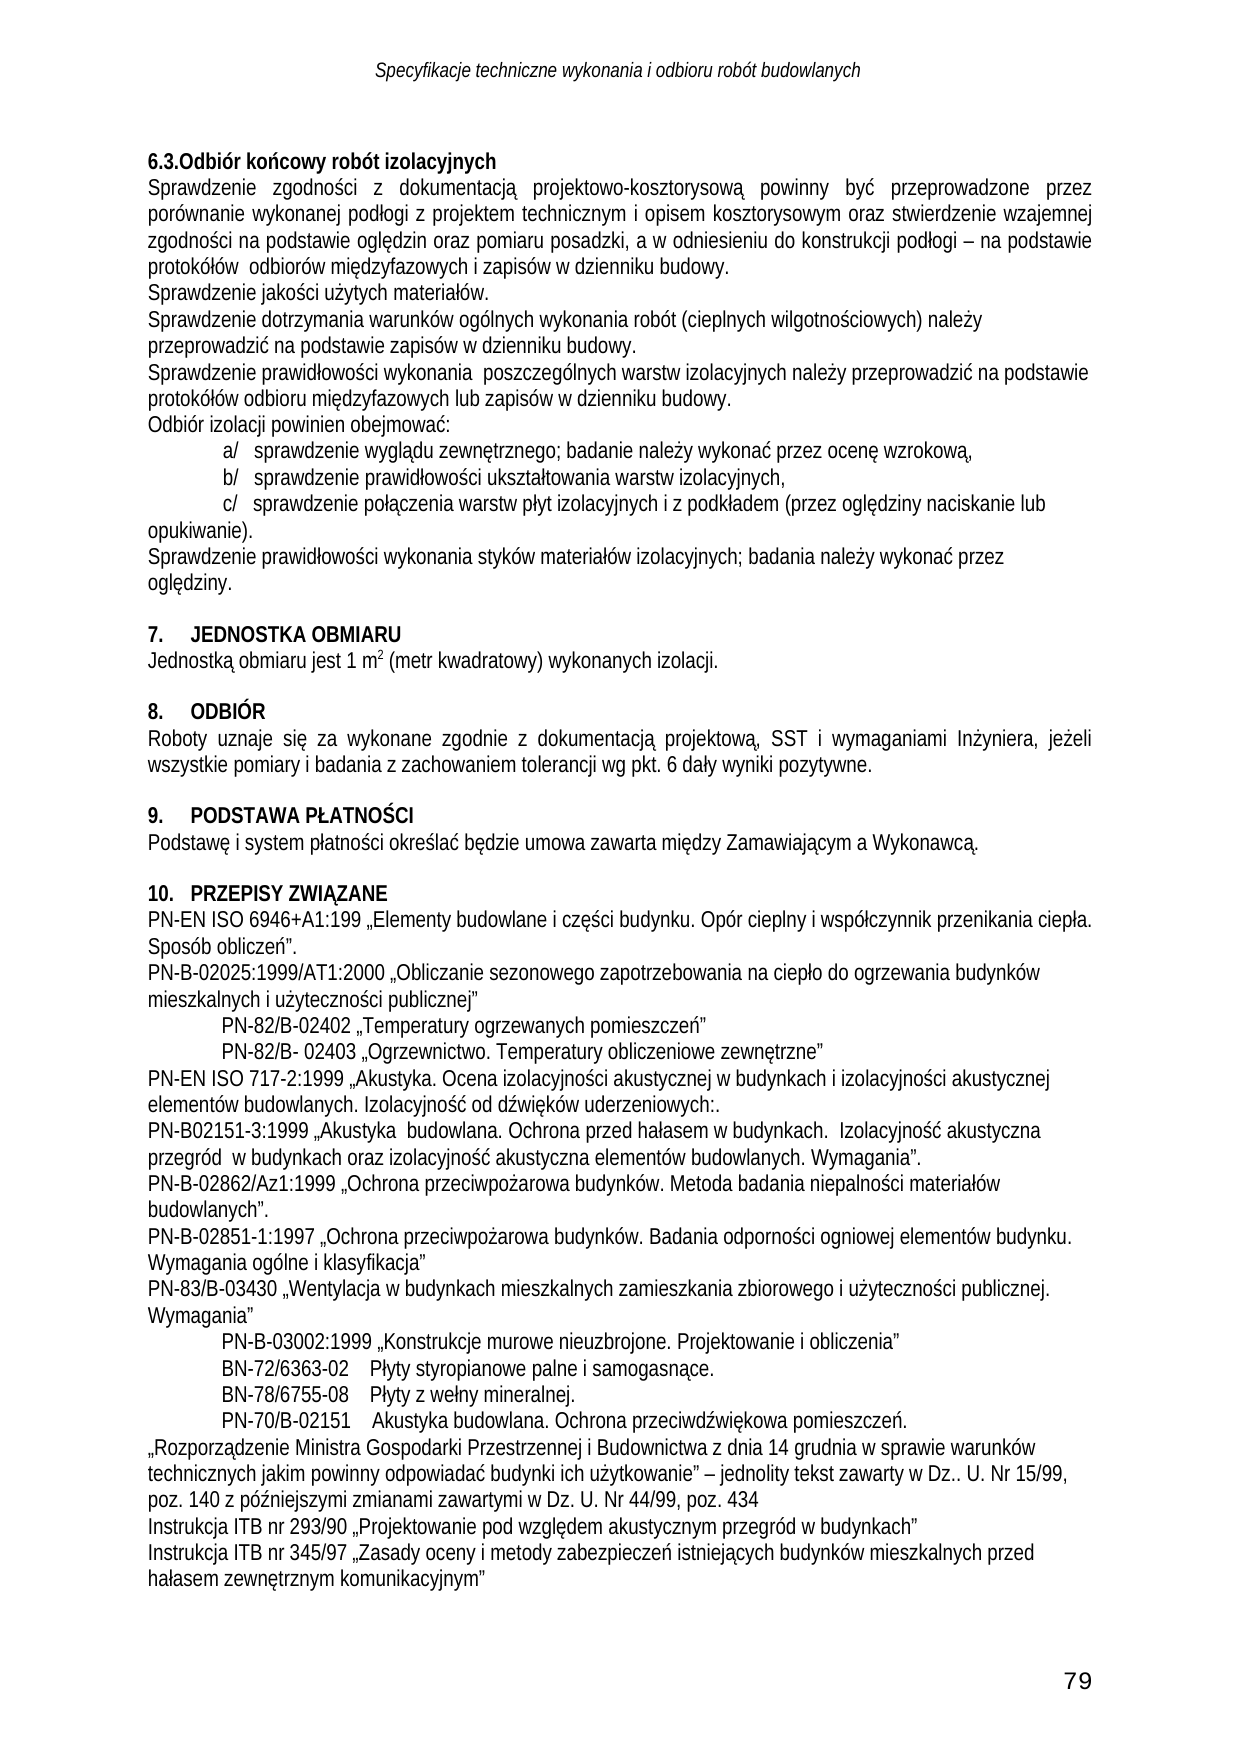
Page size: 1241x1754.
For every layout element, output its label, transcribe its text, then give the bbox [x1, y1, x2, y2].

text Odbiór izolacji powinien obejmować: [148, 411, 1093, 437]
text a/ sprawdzenie wyglądu zewnętrznego; badanie należy wykonać przez ocenę wzrokową, [148, 437, 1093, 464]
text PN-EN ISO 6946+A1:199 „Elementy budowlane i części budynku. Opór cieplny i współczynnik przenikania ciepła. Sposób obliczeń”. [148, 906, 1093, 959]
text PN-83/B-03430 „Wentylacja w budynkach mieszkalnych zamieszkania zbiorowego i użyteczności publicznej. Wymagania” [148, 1275, 1093, 1328]
list ODBIÓR [148, 698, 1093, 725]
text PN-EN ISO 717-2:1999 „Akustyka. Ocena izolacyjności akustycznej w budynkach i izolacyjności akustycznej elementów budowlanych. Izolacyjność od dźwięków uderzeniowych:. [148, 1064, 1093, 1117]
text Sprawdzenie prawidłowości wykonania poszczególnych warstw izolacyjnych należy przeprowadzić na podstawie protokółów odbioru międzyfazowych lub zapisów w dzienniku budowy. [148, 358, 1093, 411]
list PRZEPISY ZWIĄZANE [148, 880, 1093, 906]
text Sprawdzenie zgodności z dokumentacją projektowo-kosztorysową powinny być przeprowadzone przez porównanie wykonanej podłogi z projektem technicznym i opisem kosztorysowym oraz stwierdzenie wzajemnej zgodności na podstawie oględzin oraz pomiaru posadzki, a w odniesieniu do konstrukcji podłogi – na podstawie protokółów odbiorów międzyfazowych i zapisów w dzienniku budowy. [148, 174, 1093, 279]
text Instrukcja ITB nr 345/97 „Zasady oceny i metody zabezpieczeń istniejących budynków mieszkalnych przed hałasem zewnętrznym komunikacyjnym” [148, 1539, 1093, 1592]
text Roboty uznaje się za wykonane zgodnie z dokumentacją projektową, SST i wymaganiami Inżyniera, jeżeli wszystkie pomiary i badania z zachowaniem tolerancji wg pkt. 6 dały wyniki pozytywne. [148, 725, 1093, 777]
text PN-B-02851-1:1997 „Ochrona przeciwpożarowa budynków. Badania odporności ogniowej elementów budynku. Wymagania ogólne i klasyfikacja” [148, 1223, 1093, 1275]
text BN-78/6755-08 Płyty z wełny mineralnej. [221, 1381, 1093, 1407]
text Sprawdzenie dotrzymania warunków ogólnych wykonania robót (cieplnych wilgotnościowych) należy przeprowadzić na podstawie zapisów w dzienniku budowy. [148, 306, 1093, 358]
text Podstawę i system płatności określać będzie umowa zawarta między Zamawiającym a Wykonawcą. [148, 829, 1093, 855]
text PN-82/B-02402 „Temperatury ogrzewanych pomieszczeń” [221, 1012, 1093, 1038]
text PN-B02151-3:1999 „Akustyka budowlana. Ochrona przed hałasem w budynkach. Izolacyjność akustyczna przegród w budynkach oraz izolacyjność akustyczna elementów budowlanych. Wymagania”. [148, 1117, 1093, 1170]
list JEDNOSTKA OBMIARU [148, 621, 1093, 647]
list PODSTAWA PŁATNOŚCI [148, 802, 1093, 829]
text PN-B-02025:1999/AT1:2000 „Obliczanie sezonowego zapotrzebowania na ciepło do ogrzewania budynków mieszkalnych i użyteczności publicznej” [148, 959, 1093, 1012]
text PN-B-03002:1999 „Konstrukcje murowe nieuzbrojone. Projektowanie i obliczenia” [221, 1328, 1093, 1354]
text c/ sprawdzenie połączenia warstw płyt izolacyjnych i z podkładem (przez oględziny naciskanie lub opukiwanie). [148, 490, 1093, 543]
text PN-70/B-02151 Akustyka budowlana. Ochrona przeciwdźwiękowa pomieszczeń. [221, 1407, 1093, 1433]
text 6.3.Odbiór końcowy robót izolacyjnych [148, 148, 1093, 174]
text b/ sprawdzenie prawidłowości ukształtowania warstw izolacyjnych, [148, 464, 1093, 490]
text Sprawdzenie prawidłowości wykonania styków materiałów izolacyjnych; badania należy wykonać przez oględziny. [148, 543, 1093, 596]
text „Rozporządzenie Ministra Gospodarki Przestrzennej i Budownictwa z dnia 14 grudnia w sprawie warunków technicznych jakim powinny odpowiadać budynki ich użytkowanie” – jednolity tekst zawarty w Dz.. U. Nr 15/99, poz. 140 z późniejszymi zmianami zawartymi w Dz. U. Nr 44/99, poz. 434 [148, 1433, 1093, 1513]
text Sprawdzenie jakości użytych materiałów. [148, 279, 1093, 306]
text Jednostką obmiaru jest 1 m2 (metr kwadratowy) wykonanych izolacji. [148, 647, 1093, 673]
text BN-72/6363-02 Płyty styropianowe palne i samogasnące. [221, 1354, 1093, 1381]
text PN-B-02862/Az1:1999 „Ochrona przeciwpożarowa budynków. Metoda badania niepalności materiałów budowlanych”. [148, 1170, 1093, 1223]
text PN-82/B- 02403 „Ogrzewnictwo. Temperatury obliczeniowe zewnętrzne” [221, 1038, 1093, 1064]
text Instrukcja ITB nr 293/90 „Projektowanie pod względem akustycznym przegród w budynkach” [148, 1513, 1093, 1539]
